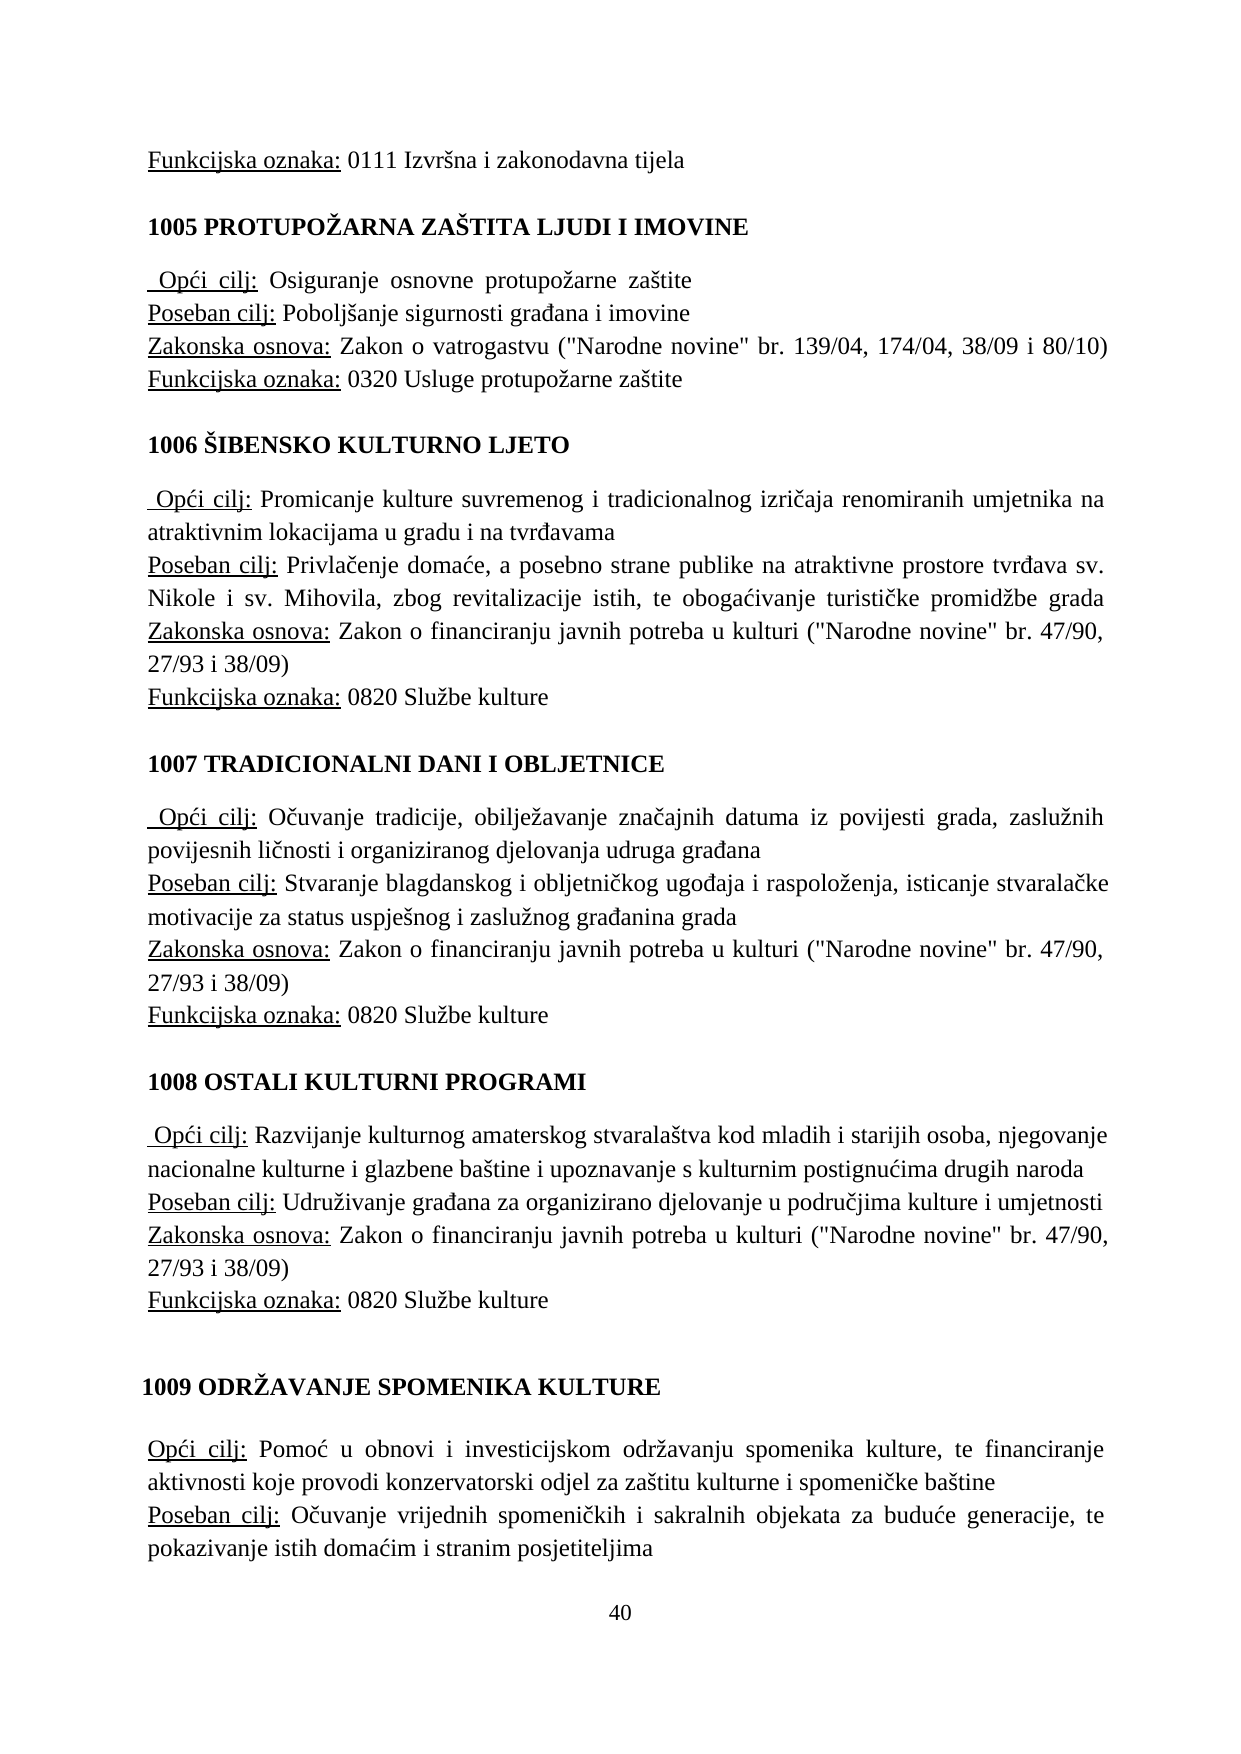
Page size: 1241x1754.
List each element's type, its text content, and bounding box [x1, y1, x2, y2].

subtitle 1008 OSTALI KULTURNI PROGRAMI [147, 1067, 1105, 1096]
text Zakonska osnova: Zakon o vatrogastvu ("Narodne novine" br. 139/04, 174/04, 38/09 i 80/10) Funkcijska oznaka: 0320 Usluge protupožarne zaštite [147, 331, 1109, 393]
subtitle 1006 ŠIBENSKO KULTURNO LJETO [147, 431, 1105, 459]
text Poseban cilj: Stvaranje blagdanskog i obljetničkog ugođaja i raspoloženja, isticanje stvaralačke motivacije za status uspješnog i zaslužnog građanina grada [147, 868, 1109, 930]
text Opći cilj: Osiguranje osnovne protupožarne zaštite Poseban cilj: Poboljšanje sigurnosti građana i imovine [147, 265, 692, 327]
text Opći cilj: Očuvanje tradicije, obilježavanje značajnih datuma iz povijesti grada, zaslužnih povijesnih ličnosti i organiziranog djelovanja udruga građana [147, 802, 1105, 864]
text Funkcijska oznaka: 0820 Službe kulture [147, 1001, 1105, 1029]
text Poseban cilj: Udruživanje građana za organizirano djelovanje u područjima kulture i umjetnosti [147, 1187, 1109, 1216]
text Zakonska osnova: Zakon o financiranju javnih potreba u kulturi ("Narodne novine" br. 47/90, 27/93 i 38/09) [147, 934, 1105, 996]
text Opći cilj: Promicanje kulture suvremenog i tradicionalnog izričaja renomiranih umjetnika na atraktivnim lokacijama u gradu i na tvrđavama [147, 484, 1105, 546]
text Poseban cilj: Očuvanje vrijednih spomeničkih i sakralnih objekata za buduće generacije, te pokazivanje istih domaćim i stranim posjetiteljima [147, 1500, 1105, 1562]
text Funkcijska oznaka: 0820 Službe kulture [147, 1286, 1109, 1314]
subtitle 1009 ODRŽAVANJE SPOMENIKA KULTURE [135, 1372, 1105, 1400]
text Opći cilj: Pomoć u obnovi i investicijskom održavanju spomenika kulture, te financiranje aktivnosti koje provodi konzervatorski odjel za zaštitu kulturne i spomeničke baštine [147, 1434, 1105, 1496]
text Funkcijska oznaka: 0820 Službe kulture [147, 682, 1105, 711]
subtitle 1007 TRADICIONALNI DANI I OBLJETNICE [147, 749, 1105, 778]
text Zakonska osnova: Zakon o financiranju javnih potreba u kulturi ("Narodne novine" br. 47/90, 27/93 i 38/09) [147, 1220, 1109, 1282]
subtitle 1005 PROTUPOŽARNA ZAŠTITA LJUDI I IMOVINE [147, 212, 1105, 241]
text Funkcijska oznaka: 0111 Izvršna i zakonodavna tijela [147, 145, 1105, 174]
text Opći cilj: Razvijanje kulturnog amaterskog stvaralaštva kod mladih i starijih osoba, njegovanje nacionalne kulturne i glazbene baštine i upoznavanje s kulturnim postignućima drugih naroda [147, 1121, 1109, 1182]
text Poseban cilj: Privlačenje domaće, a posebno strane publike na atraktivne prostore tvrđava sv. Nikole i sv. Mihovila, zbog revitalizacije istih, te obogaćivanje turističke promidžbe grada Zakonska osnova: Zakon o financiranju javnih potreba u kulturi ("Narodne novine" br. 47/90, 27/93 i 38/09) [147, 550, 1105, 678]
